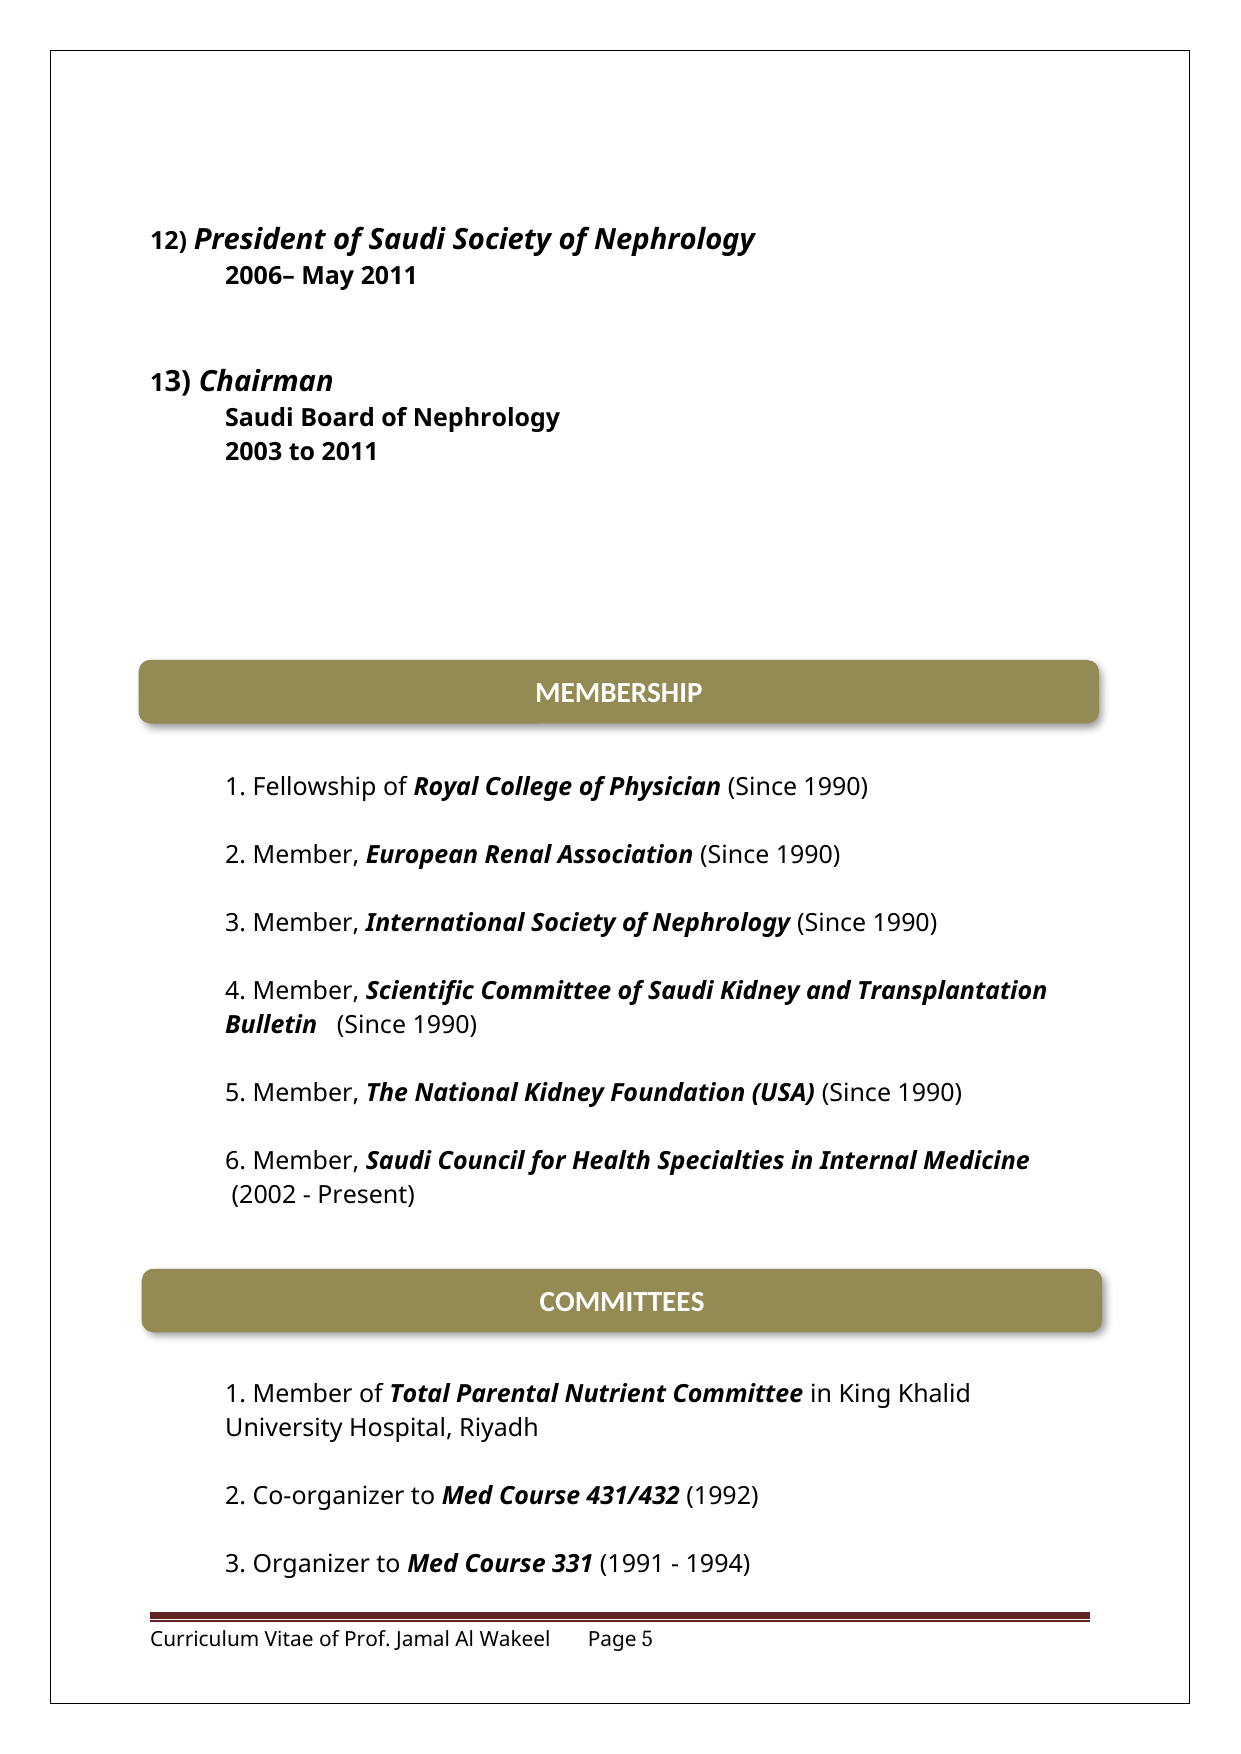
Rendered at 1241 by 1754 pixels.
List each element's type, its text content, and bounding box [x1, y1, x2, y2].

text 4. Member, Scientific Committee of Saudi Kidney and Transplantation Bulletin (Since 1990) [225, 973, 1090, 1041]
text 5. Member, The National Kidney Foundation (USA) (Since 1990) [150, 1075, 1090, 1109]
text 1. Fellowship of Royal College of Physician (Since 1990) [150, 768, 1090, 802]
text 13) Chairman [150, 360, 1090, 400]
text (2002 - Present) [150, 1177, 1090, 1211]
text 1. Member of Total Parental Nutrient Committee in King Khalid University Hospital, Riyadh [225, 1375, 1090, 1443]
text 2. Member, European Renal Association (Since 1990) [150, 836, 1090, 871]
text 12) President of Saudi Society of Nephrology [150, 218, 1090, 258]
text 2. Co-organizer to Med Course 431/432 (1992) [150, 1478, 1090, 1512]
text 2003 to 2011 [150, 434, 1090, 468]
text 2006– May 2011 [150, 258, 1090, 292]
text 3. Member, International Society of Nephrology (Since 1990) [150, 904, 1090, 939]
text 3. Organizer to Med Course 331 (1991 - 1994) [150, 1546, 1090, 1580]
text Saudi Board of Nephrology [150, 400, 1090, 434]
text 6. Member, Saudi Council for Health Specialties in Internal Medicine [150, 1143, 1090, 1177]
